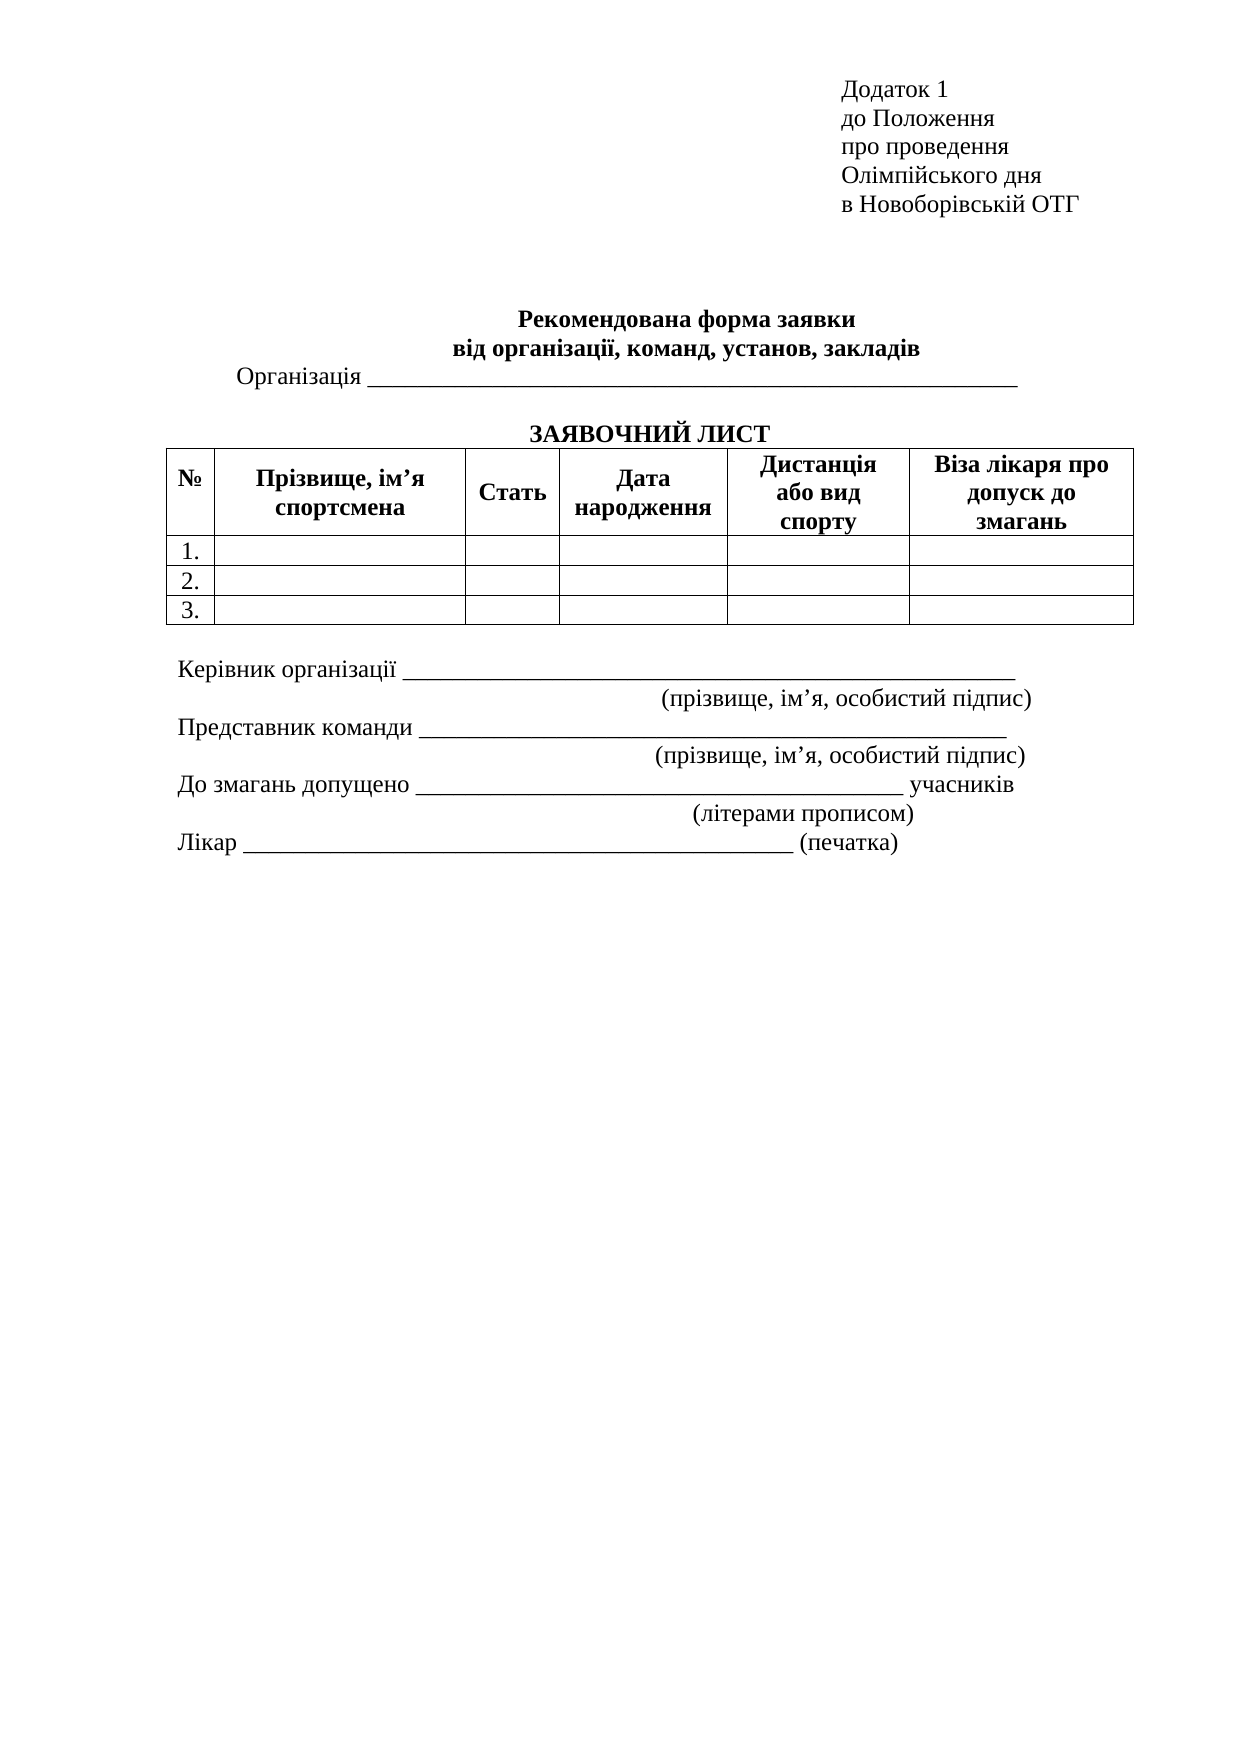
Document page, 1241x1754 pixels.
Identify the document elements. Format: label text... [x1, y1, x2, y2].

table_cell 1. [167, 536, 214, 565]
table_cell [728, 536, 909, 565]
text ЗАЯВОЧНИЙ ЛИСТ [177, 419, 1122, 448]
table_cell [215, 566, 465, 594]
text Рекомендована форма заявки [177, 304, 1122, 333]
text в Новоборівській ОТГ [841, 189, 1122, 218]
text Керівник організації _________________________________________________ [177, 654, 1122, 683]
table_header № [167, 449, 214, 535]
table_cell [728, 566, 909, 594]
text Олімпійського дня [841, 160, 1122, 189]
text про проведення [841, 131, 1122, 160]
text від організації, команд, установ, закладів [177, 333, 1122, 361]
text до Положення [841, 103, 1122, 131]
table_header Дистанція або вид спорту [728, 449, 909, 535]
table_cell [466, 596, 559, 624]
text Організація ____________________________________________________ [177, 361, 1122, 390]
table_cell [215, 536, 465, 565]
table_header Дата народження [560, 449, 727, 535]
text (прізвище, ім’я, особистий підпис) [561, 740, 1122, 769]
text (прізвище, ім’я, особистий підпис) [561, 683, 1122, 712]
table_header Стать [466, 449, 559, 535]
table_cell [560, 536, 727, 565]
table_cell [910, 596, 1133, 624]
table_cell [466, 566, 559, 594]
table_header Прізвище, ім’я спортсмена [215, 449, 465, 535]
table_cell 3. [167, 596, 214, 624]
table_cell [560, 596, 727, 624]
table_cell [560, 566, 727, 594]
table_cell [215, 596, 465, 624]
table_cell [910, 566, 1133, 594]
table_cell [728, 596, 909, 624]
text Лікар ____________________________________________ (печатка) [177, 827, 1122, 855]
text До змагань допущено _______________________________________ учасників [177, 769, 1122, 798]
text Представник команди _______________________________________________ [177, 712, 1122, 740]
table_cell [466, 536, 559, 565]
text Додаток 1 [841, 74, 1122, 103]
table_cell 2. [167, 566, 214, 594]
text (літерами прописом) [399, 798, 1122, 827]
table_cell [910, 536, 1133, 565]
table_header Віза лікаря про допуск до змагань [910, 449, 1133, 535]
